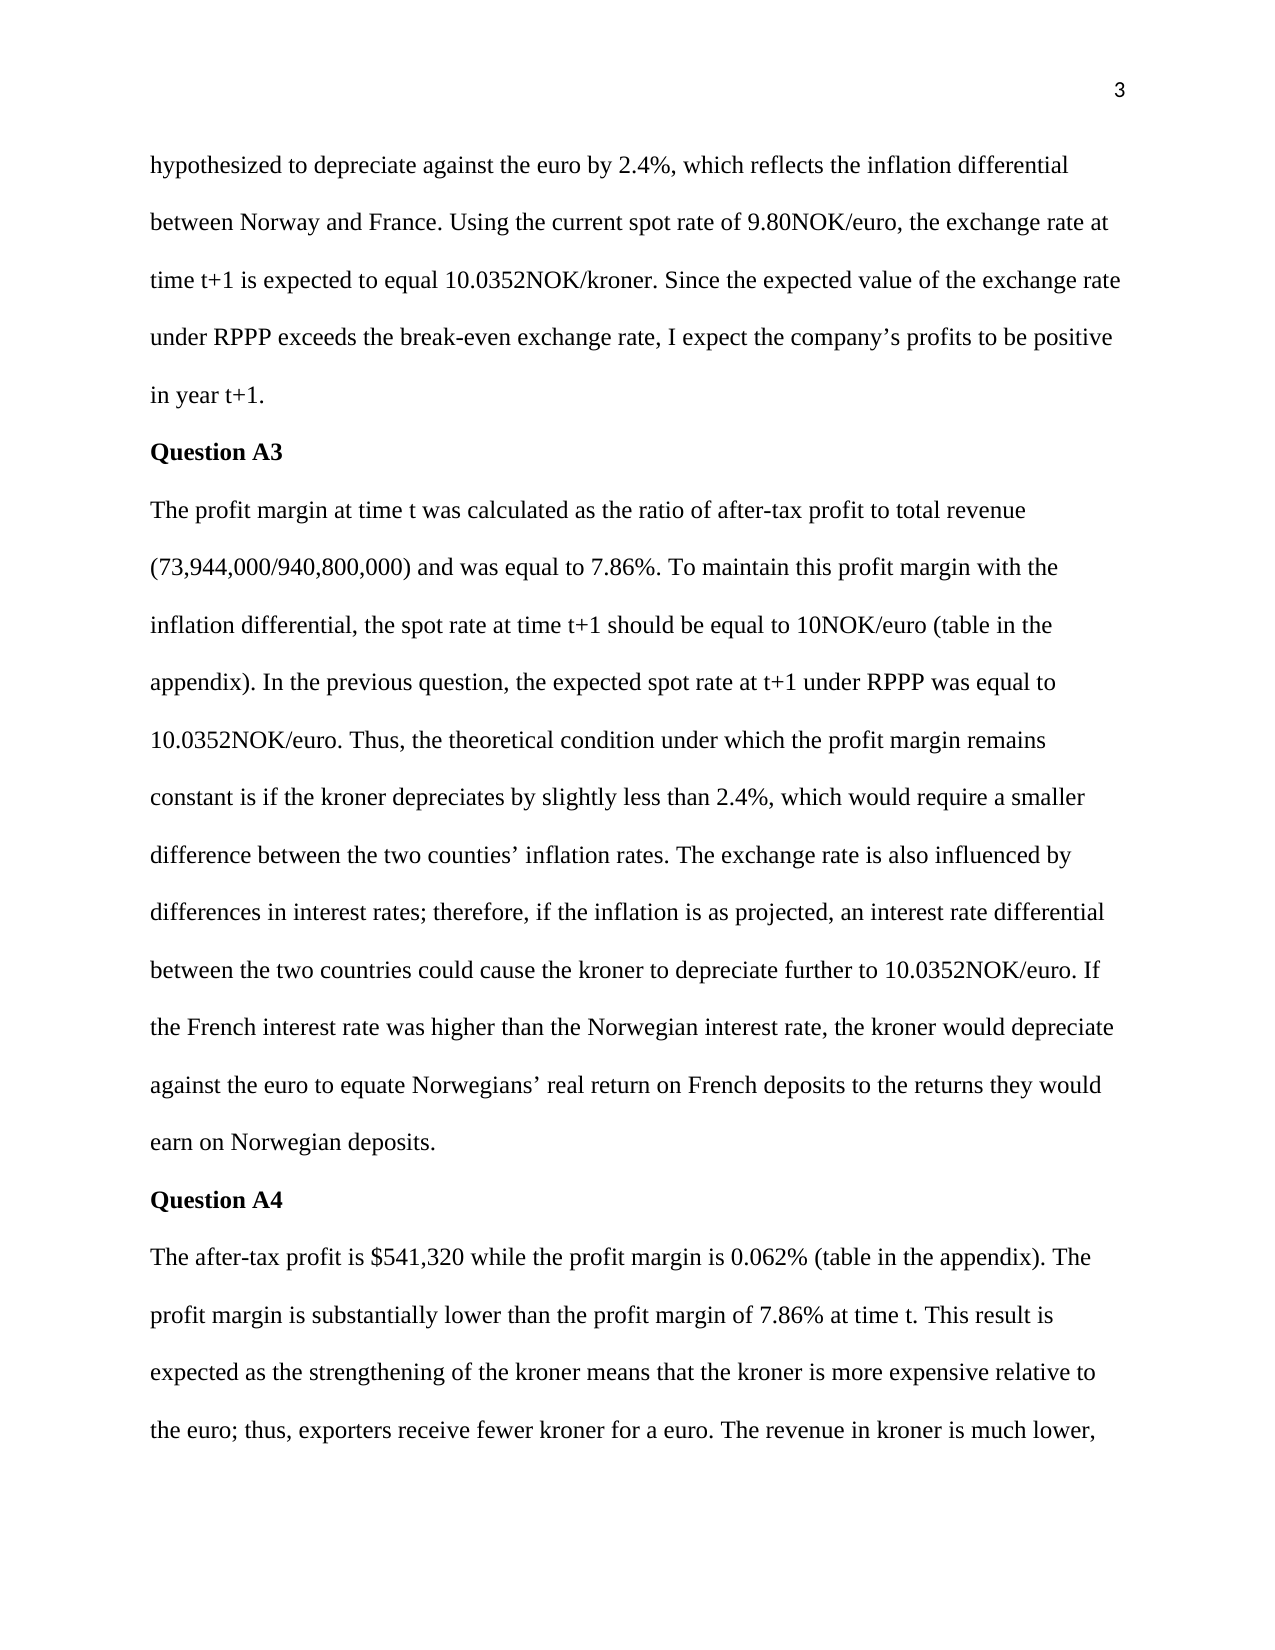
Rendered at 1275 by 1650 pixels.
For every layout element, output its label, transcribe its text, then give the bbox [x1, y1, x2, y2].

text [150, 1242, 1125, 1444]
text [150, 150, 1125, 409]
text The profit margin at time t was calculated as the ratio of after-tax profit to total revenue (73,944,000/940,800,000) and was equal to 7.86%. To maintain this profit margin with the inflation differential, the spot rate at time t+1 should be equal to 10NOK/euro (table in the appendix). In the previous question, the expected spot rate at t+1 under RPPP was equal to 10.0352NOK/euro. Thus, the theoretical condition under which the profit margin remains constant is if the kroner depreciates by slightly less than 2.4%, which would require a smaller difference between the two counties’ inflation rates. The exchange rate is also influenced by differences in interest rates; therefore, if the inflation is as projected, an interest rate differential between the two countries could cause the kroner to depreciate further to 10.0352NOK/euro. If the French interest rate was higher than the Norwegian interest rate, the kroner would depreciate against the euro to equate Norwegians’ real return on French deposits to the returns they would earn on Norwegian deposits. [150, 495, 1125, 1156]
text Question A3 [150, 437, 1125, 466]
text Question A4 [150, 1185, 1125, 1214]
